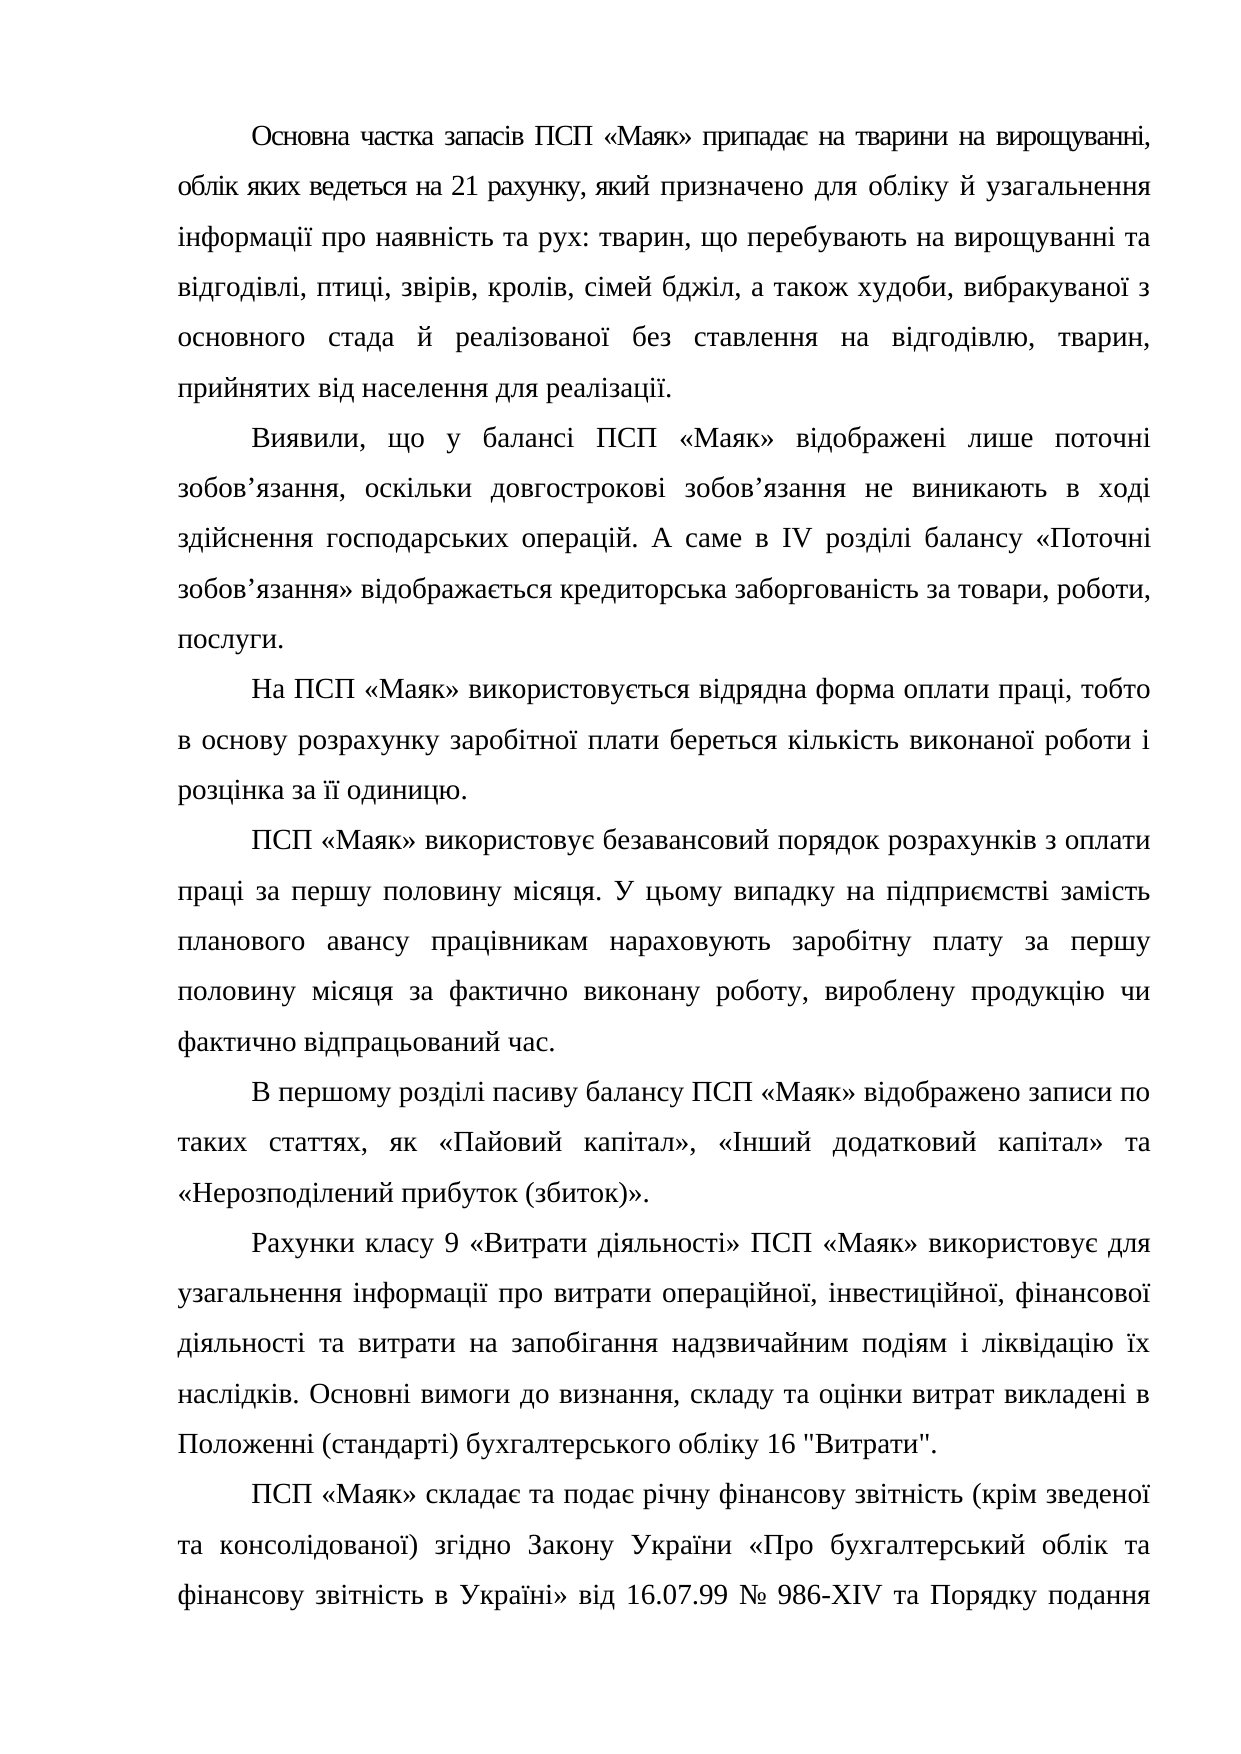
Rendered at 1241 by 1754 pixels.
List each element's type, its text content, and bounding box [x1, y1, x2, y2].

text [177, 1477, 1152, 1611]
text ПСП «Маяк» використовує безавансовий порядок розрахунків з оплати праці за першу половину місяця. У цьому випадку на підприємстві замість планового авансу працівникам нараховують заробітну плату за першу половину місяця за фактично виконану роботу, вироблену продукцію чи фактично відпрацьований час. [177, 822, 1152, 1057]
text Основна частка запасів ПСП «Маяк» припадає на тварини на вирощуванні, облік яких ведеться на 21 рахунку, який призначено для обліку й узагальнення інформації про наявність та рух: тварин, що перебувають на вирощуванні та відгодівлі, птиці, звірів, кролів, сімей бджіл, а також худоби, вибракуваної з основного стада й реалізованої без ставлення на відгодівлю, тварин, прийнятих від населення для реалізації. [177, 118, 1152, 403]
text Виявили, що у балансі ПСП «Маяк» відображені лише поточні зобов’язання, оскільки довгострокові зобов’язання не виникають в ході здійснення господарських операцій. А саме в IV розділі балансу «Поточні зобов’язання» відображається кредиторська заборгованість за товари, роботи, послуги. [177, 420, 1152, 655]
text Рахунки класу 9 «Витрати діяльності» ПСП «Маяк» використовує для узагальнення інформації про витрати операційної, інвестиційної, фінансової діяльності та витрати на запобігання надзвичайним подіям і ліквідацію їх наслідків. Основні вимоги до визнання, складу та оцінки витрат викладені в Положенні (стандарті) бухгалтерського обліку 16 "Витрати". [177, 1225, 1152, 1460]
text В першому розділі пасиву балансу ПСП «Маяк» відображено записи по таких статтях, як «Пайовий капітал», «Інший додатковий капітал» та «Нерозподілений прибуток (збиток)». [177, 1074, 1152, 1208]
text На ПСП «Маяк» використовується відрядна форма оплати праці, тобто в основу розрахунку заробітної плати береться кількість виконаної роботи і розцінка за її одиницю. [177, 672, 1152, 806]
